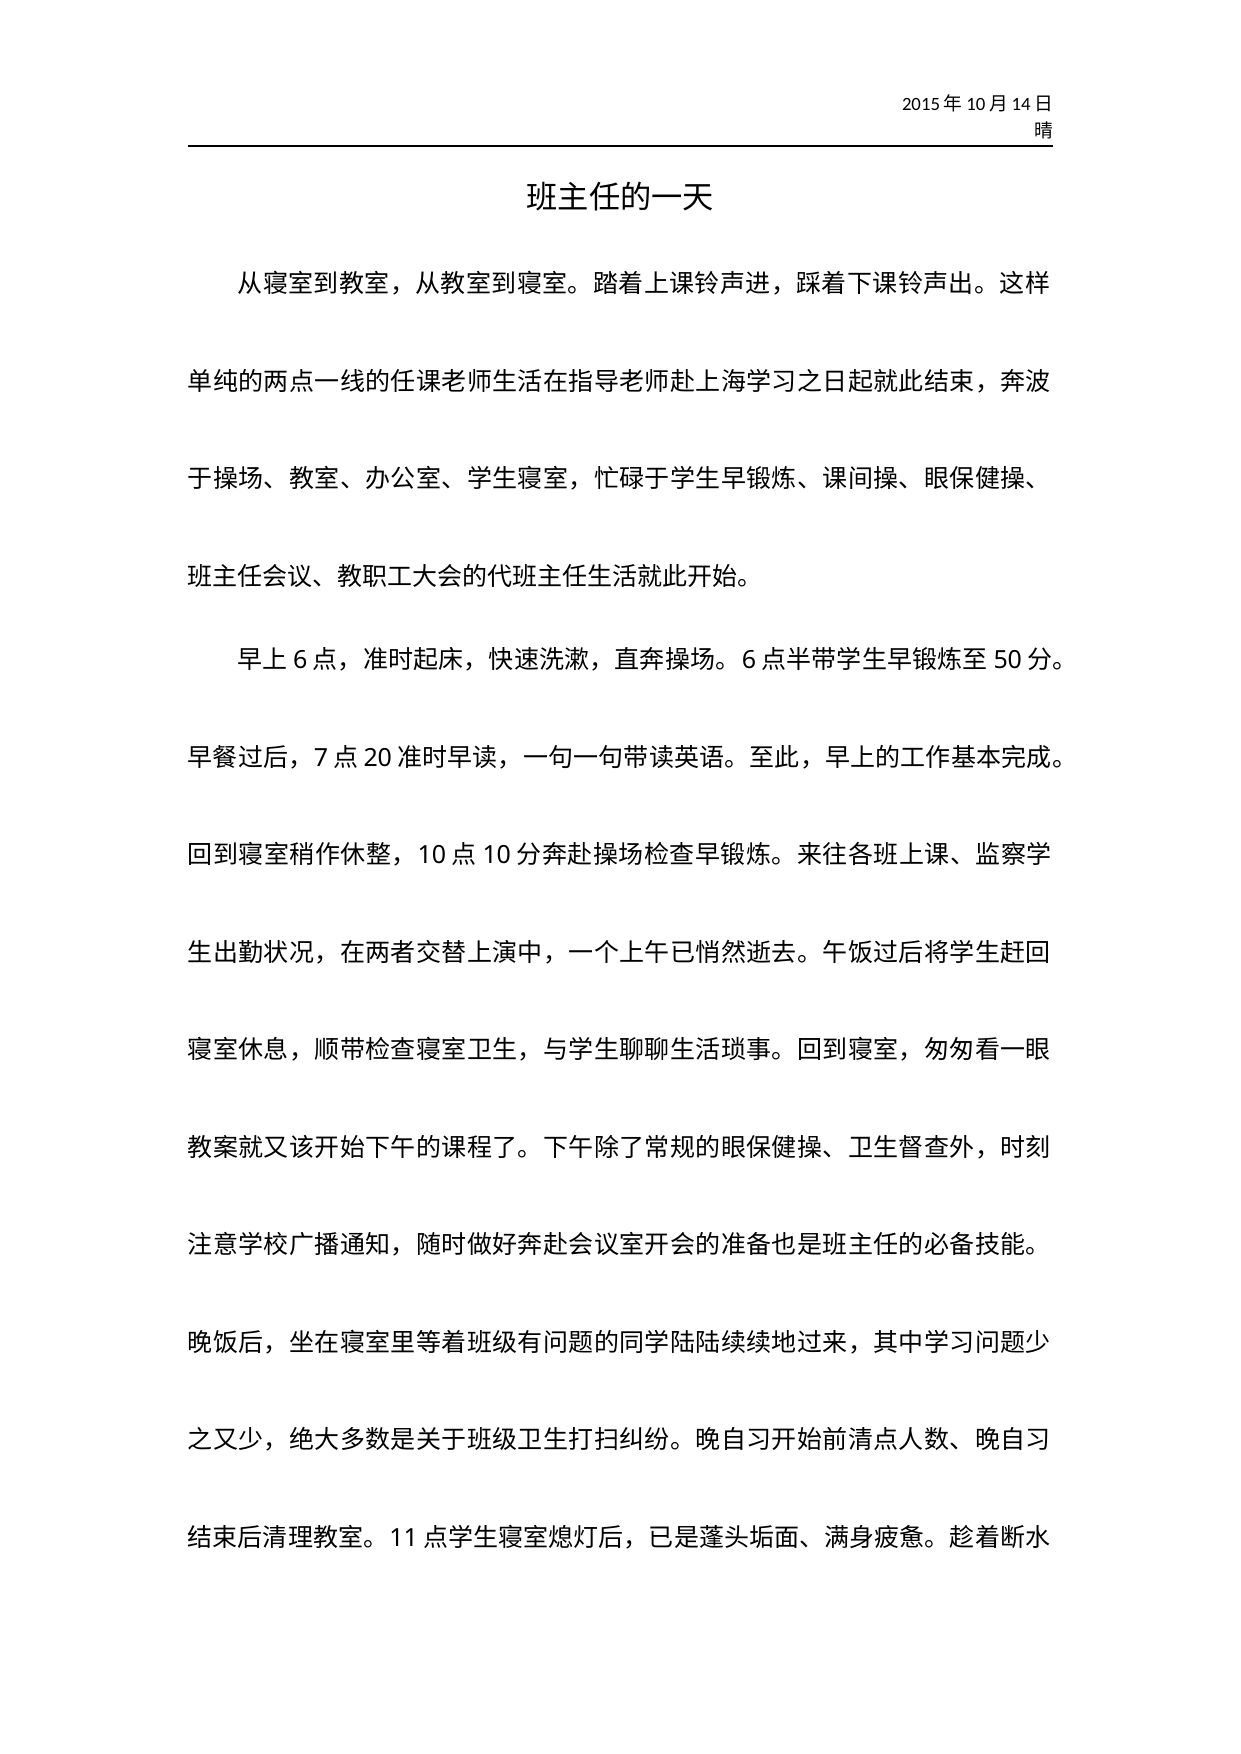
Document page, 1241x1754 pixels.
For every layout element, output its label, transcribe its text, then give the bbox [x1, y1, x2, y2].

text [187, 625, 1053, 1568]
text 从寝室到教室，从教室到寝室。踏着上课铃声进，踩着下课铃声出。这样单纯的两点一线的任课老师生活在指导老师赴上海学习之日起就此结束，奔波于操场、教室、办公室、学生寝室，忙碌于学生早锻炼、课间操、眼保健操、班主任会议、教职工大会的代班主任生活就此开始。 [187, 249, 1053, 607]
text 班主任的一天 [187, 162, 1053, 227]
